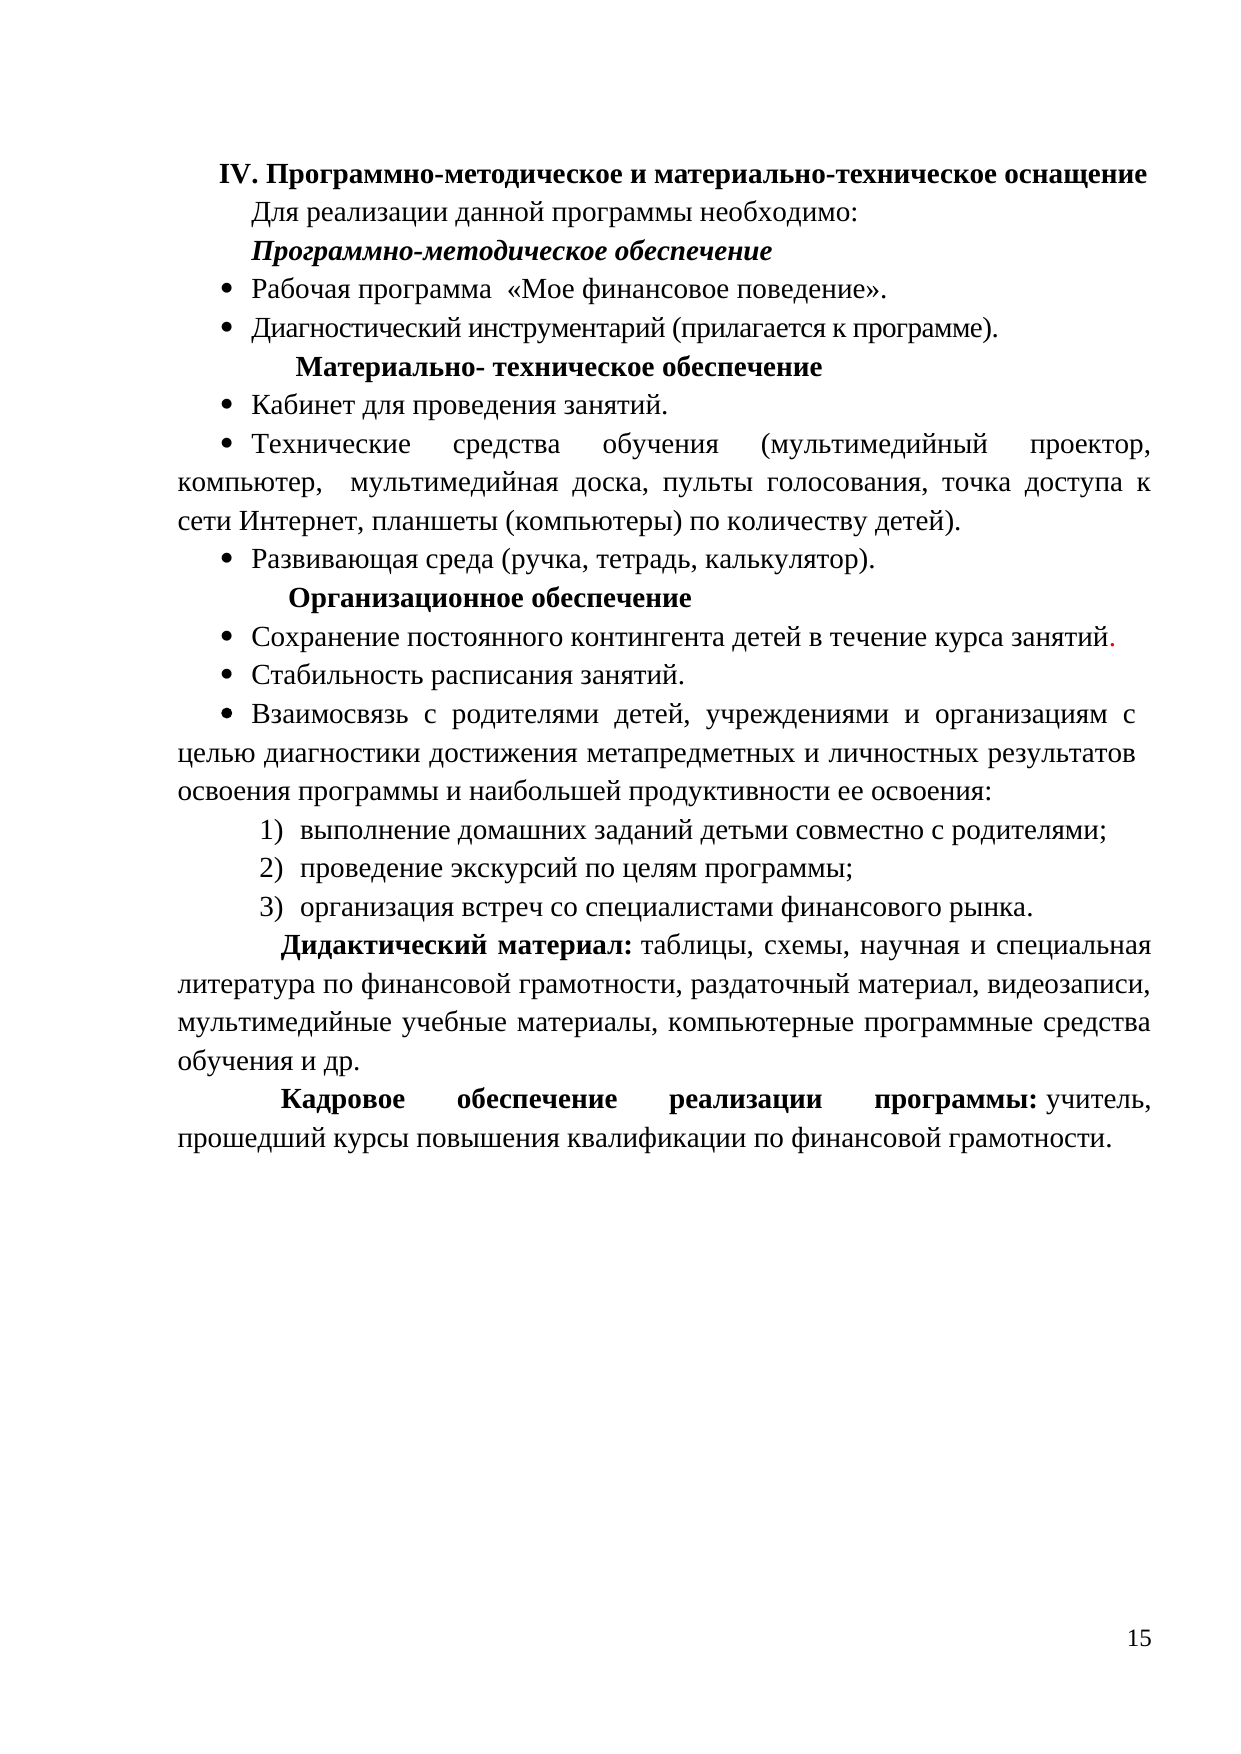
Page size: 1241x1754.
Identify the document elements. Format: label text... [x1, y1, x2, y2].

list Взаимосвязь с родителями детей, учреждениями и организациям с целью диагностики достижения метапредметных и личностных результатов освоения программы и наибольшей продуктивности ее освоения: [177, 696, 1137, 807]
list Сохранение постоянного контингента детей в течение курса занятий. [177, 619, 1137, 652]
list организация встреч со специалистами финансового рынка. [259, 889, 1152, 922]
list выполнение домашних заданий детьми совместно с родителями; [259, 812, 1152, 845]
list Материально- техническое обеспечение [177, 349, 1152, 382]
list Технические средства обучения (мультимедийный проектор, компьютер, мультимедийная доска, пульты голосования, точка доступа к сети Интернет, планшеты (компьютеры) по количеству детей). [177, 426, 1152, 537]
text Организационное обеспечение [177, 580, 1137, 614]
text Кадровое обеспечение реализации программы: учитель, прошедший курсы повышения квалификации по финансовой грамотности. [177, 1082, 1152, 1154]
list Стабильность расписания занятий. [177, 657, 1137, 691]
list Развивающая среда (ручка, тетрадь, калькулятор). [177, 542, 1152, 575]
text Для реализации данной программы необходимо: [177, 194, 1137, 228]
list Диагностический инструментарий (прилагается к программе). [177, 310, 1152, 344]
text IV. Программно-методическое и материально-техническое оснащение [215, 156, 1152, 189]
list Кабинет для проведения занятий. [177, 387, 1152, 421]
text Дидактический материал: таблицы, схемы, научная и специальная литература по финансовой грамотности, раздаточный материал, видеозаписи, мультимедийные учебные материалы, компьютерные программные средства обучения и др. [177, 927, 1152, 1077]
list проведение экскурсий по целям программы; [259, 850, 1152, 884]
text Программно-методическое обеспечение [177, 233, 1137, 266]
list Рабочая программа «Мое финансовое поведение». [177, 271, 1152, 305]
